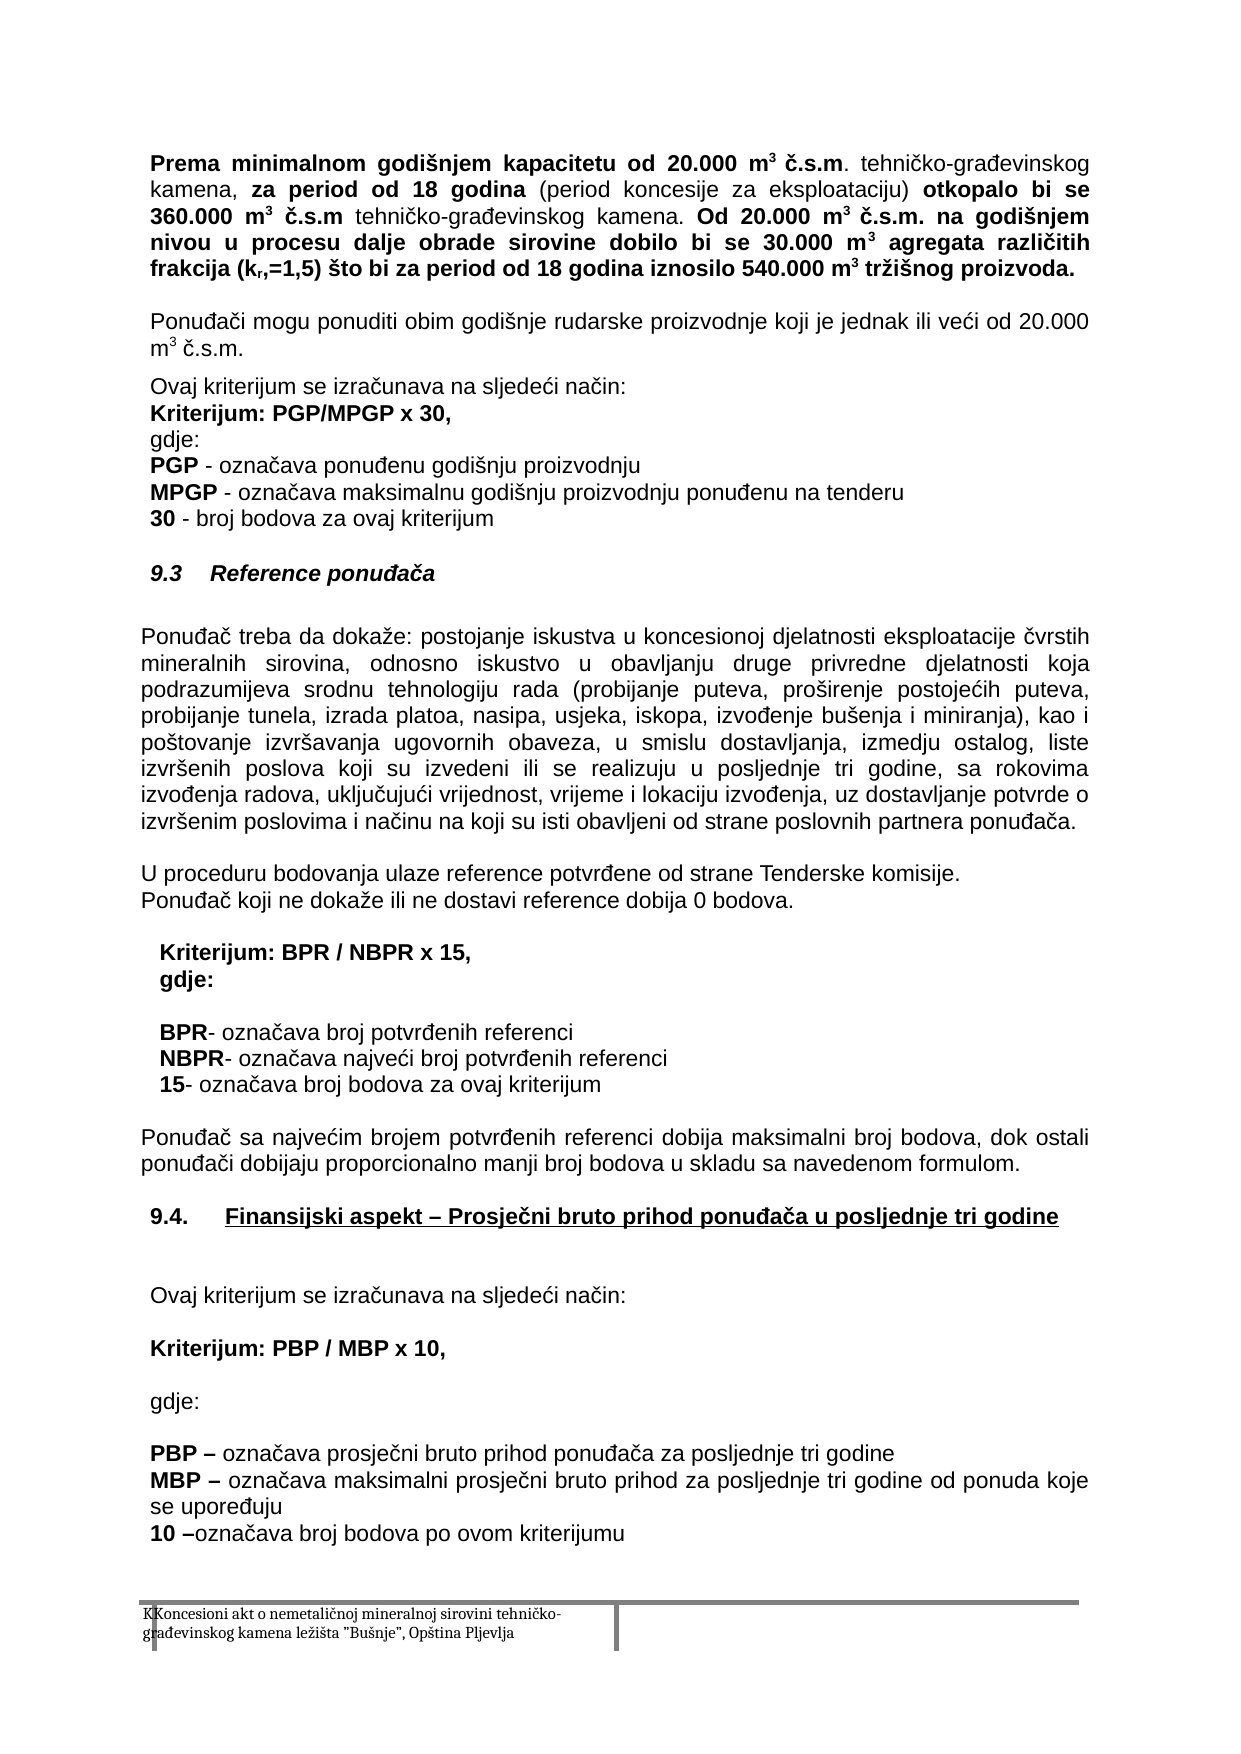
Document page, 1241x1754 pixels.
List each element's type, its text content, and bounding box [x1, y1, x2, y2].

text 30 - broj bodova za ovaj kriterijum [150, 505, 1090, 531]
text Kriterijum: PBP / MBP x 10, [150, 1335, 1090, 1361]
text Ponuđač treba da dokaže: postojanje iskustva u koncesionoj djelatnosti eksploatacije čvrstih mineralnih sirovina, odnosno iskustvo u obavljanju druge privredne djelatnosti koja podrazumijeva srodnu tehnologiju rada (probijanje puteva, proširenje postojećih puteva, probijanje tunela, izrada platoa, nasipa, usjeka, iskopa, izvođenje bušenja i miniranja), kao i poštovanje izvršavanja ugovornih obaveza, u smislu dostavljanja, izmedju ostalog, liste izvršenih poslova koji su izvedeni ili se realizuju u posljednje tri godine, sa rokovima izvođenja radova, uključujući vrijednost, vrijeme i lokaciju izvođenja, uz dostavljanje potvrde o izvršenim poslovima i načinu na koji su isti obavljeni od strane poslovnih partnera ponuđača. [141, 623, 1090, 834]
text Kriterijum: PGP/MPGP x 30, [150, 400, 1090, 426]
subtitle Reference ponuđača [150, 560, 1090, 587]
text NBPR- označava najveći broj potvrđenih referenci [141, 1045, 1090, 1071]
text Prema minimalnom godišnjem kapacitetu od 20.000 m3 č.s.m. tehničko-građevinskog kamena, za period od 18 godina (period koncesije za eksploataciju) otkopalo bi se 360.000 m3 č.s.m tehničko-građevinskog kamena. Od 20.000 m3 č.s.m. na godišnjem nivou u procesu dalje obrade sirovine dobilo bi se 30.000 m3 agregata različitih frakcija (kr,=1,5) što bi za period od 18 godina iznosilo 540.000 m3 tržišnog proizvoda. [150, 150, 1090, 282]
list Finansijski aspekt – Prosječni bruto prihod ponuđača u posljednje tri godine [150, 1203, 1090, 1229]
text PBP – označava prosječni bruto prihod ponuđača za posljednje tri godine [150, 1440, 1090, 1467]
text Ovaj kriterijum se izračunava na sljedeći način: [150, 373, 1090, 400]
text MPGP - označava maksimalnu godišnju proizvodnju ponuđenu na tenderu [150, 479, 1090, 505]
text MBP – označava maksimalni prosječni bruto prihod za posljednje tri godine od ponuda koje se upoređuju [150, 1467, 1090, 1519]
text Ponuđač sa najvećim brojem potvrđenih referenci dobija maksimalni broj bodova, dok ostali ponuđači dobijaju proporcionalno manji broj bodova u skladu sa navedenom formulom. [141, 1124, 1090, 1177]
text 15- označava broj bodova za ovaj kriterijum [141, 1071, 1090, 1097]
text PGP - označava ponuđenu godišnju proizvodnju [150, 452, 1090, 479]
text Ponuđači mogu ponuditi obim godišnje rudarske proizvodnje koji je jednak ili veći od 20.000 m3 č.s.m. [150, 308, 1090, 361]
text U proceduru bodovanja ulaze reference potvrđene od strane Tenderske komisije. [141, 860, 1090, 887]
text Ponuđač koji ne dokaže ili ne dostavi reference dobija 0 bodova. [141, 887, 1090, 913]
text gdje: [141, 966, 1090, 992]
text 10 –označava broj bodova po ovom kriterijumu [150, 1519, 1090, 1546]
text gdje: [150, 1388, 1090, 1414]
text BPR- označava broj potvrđenih referenci [141, 1018, 1090, 1045]
text gdje: [150, 426, 1090, 452]
text Kriterijum: BPR / NBPR x 15, [141, 939, 1090, 966]
text Ovaj kriterijum se izračunava na sljedeći način: [150, 1282, 1090, 1309]
